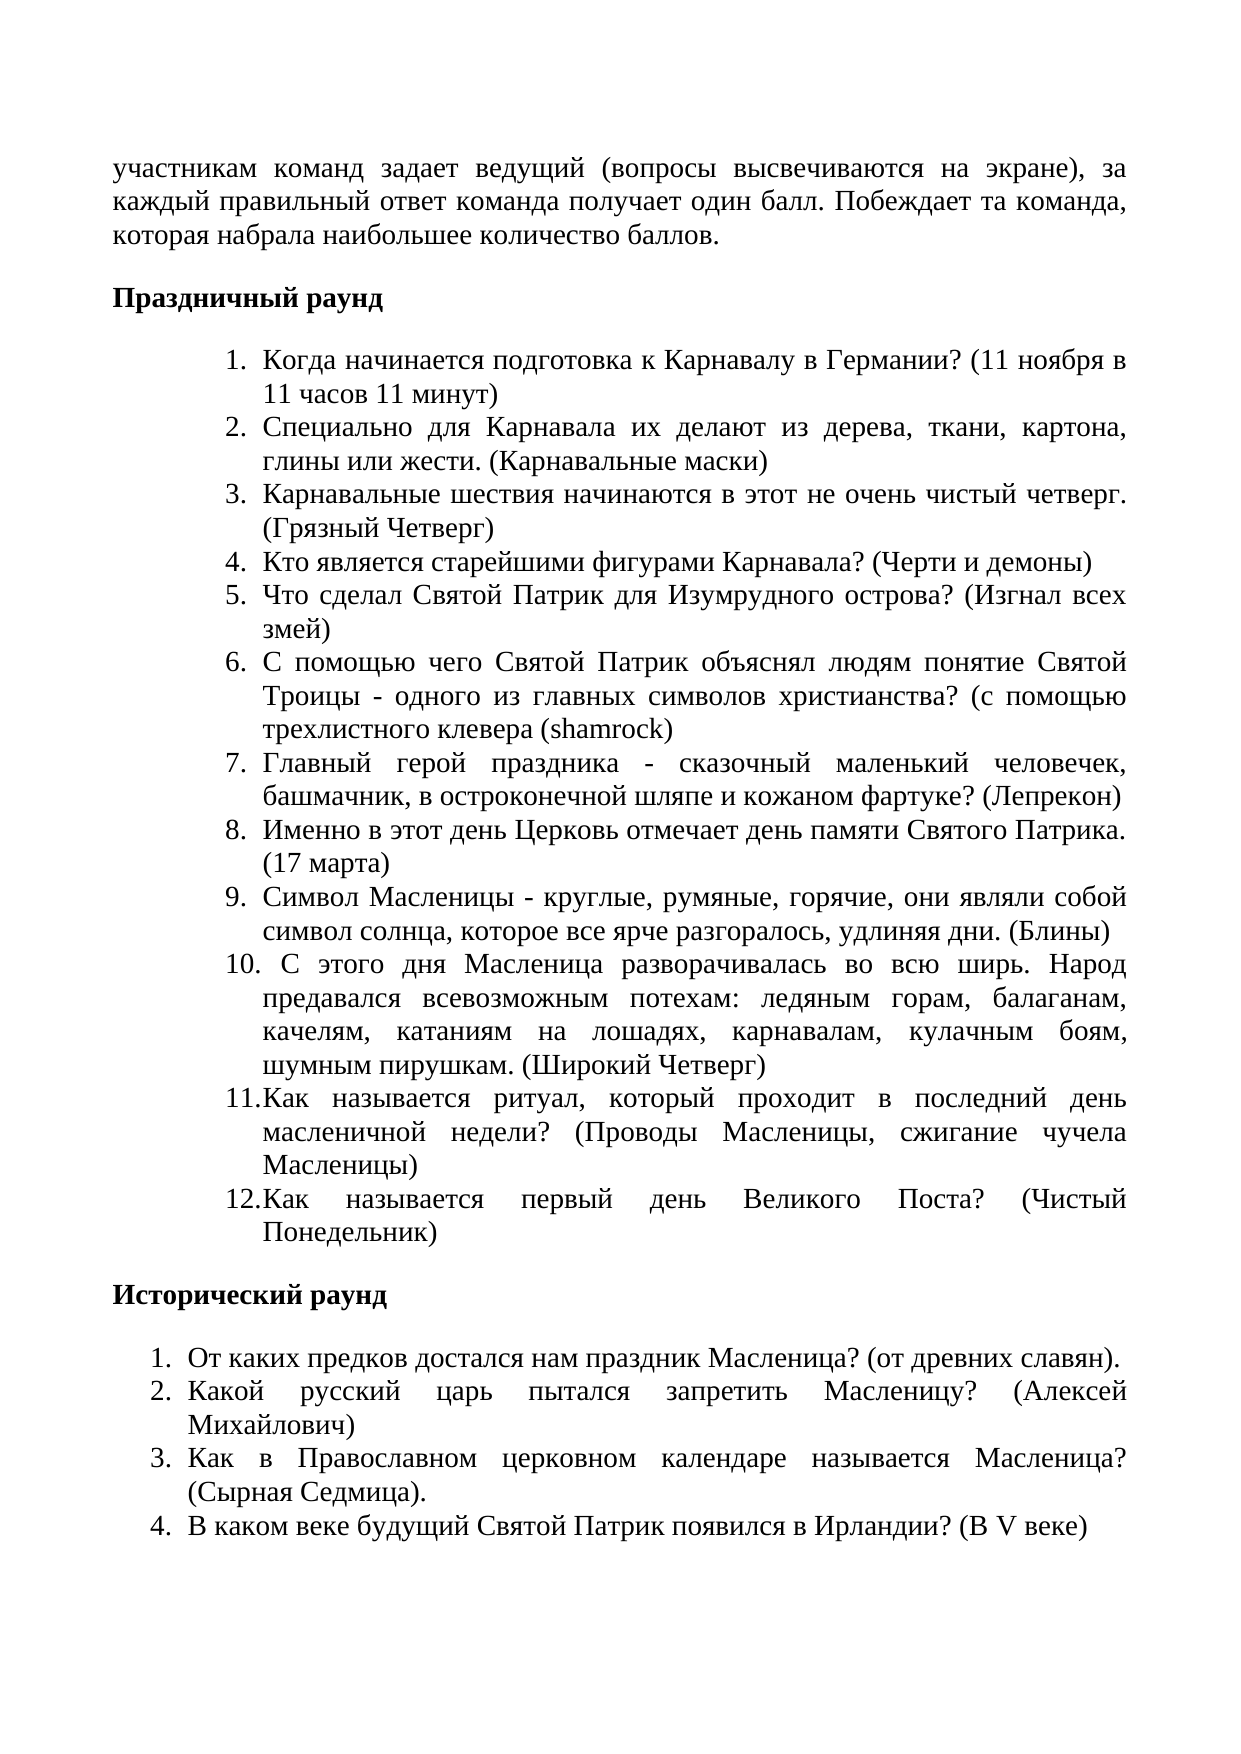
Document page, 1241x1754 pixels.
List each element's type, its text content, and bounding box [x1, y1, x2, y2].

list С помощью чего Святой Патрик объяснял людям понятие Святой Троицы - одного из главных символов христианства? (с помощью трехлистного клевера (shamrock) [225, 644, 1128, 745]
list С этого дня Масленица разворачивалась во всю ширь. Народ предавался всевозможным потехам: ледяным горам, балаганам, качелям, катаниям на лошадях, карнавалам, кулачным боям, шумным пирушкам. (Широкий Четверг) [225, 946, 1128, 1080]
list Как называется первый день Великого Поста? (Чистый Понедельник) [225, 1181, 1128, 1248]
list Кто является старейшими фигурами Карнавала? (Черти и демоны) [225, 544, 1128, 577]
list Символ Масленицы - круглые, румяные, горячие, они являли собой символ солнца, которое все ярче разгоралось, удлиняя дни. (Блины) [225, 879, 1128, 946]
text Исторический раунд [112, 1277, 1128, 1311]
text Праздничный раунд [112, 280, 1128, 313]
list Карнавальные шествия начинаются в этот не очень чистый четверг. (Грязный Четверг) [225, 477, 1128, 544]
list Как называется ритуал, который проходит в последний день масленичной недели? (Проводы Масленицы, сжигание чучела Масленицы) [225, 1080, 1128, 1181]
list Когда начинается подготовка к Карнавалу в Германии? (11 ноября в 11 часов 11 минут) [225, 342, 1128, 409]
list Как в Православном церковном календаре называется Масленица? (Сырная Седмица). [150, 1441, 1128, 1508]
list Специально для Карнавала их делают из дерева, ткани, картона, глины или жести. (Карнавальные маски) [225, 409, 1128, 477]
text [112, 150, 1128, 251]
list Что сделал Святой Патрик для Изумрудного острова? (Изгнал всех змей) [225, 577, 1128, 644]
list Какой русский царь пытался запретить Масленицу? (Алексей Михайлович) [150, 1373, 1128, 1441]
list В каком веке будущий Святой Патрик появился в Ирландии? (В V веке) [150, 1508, 1128, 1541]
list От каких предков достался нам праздник Масленица? (от древних славян). [150, 1340, 1128, 1373]
list Именно в этот день Церковь отмечает день памяти Святого Патрика. (17 марта) [225, 812, 1128, 879]
list Главный герой праздника - сказочный маленький человечек, башмачник, в остроконечной шляпе и кожаном фартуке? (Лепрекон) [225, 745, 1128, 812]
